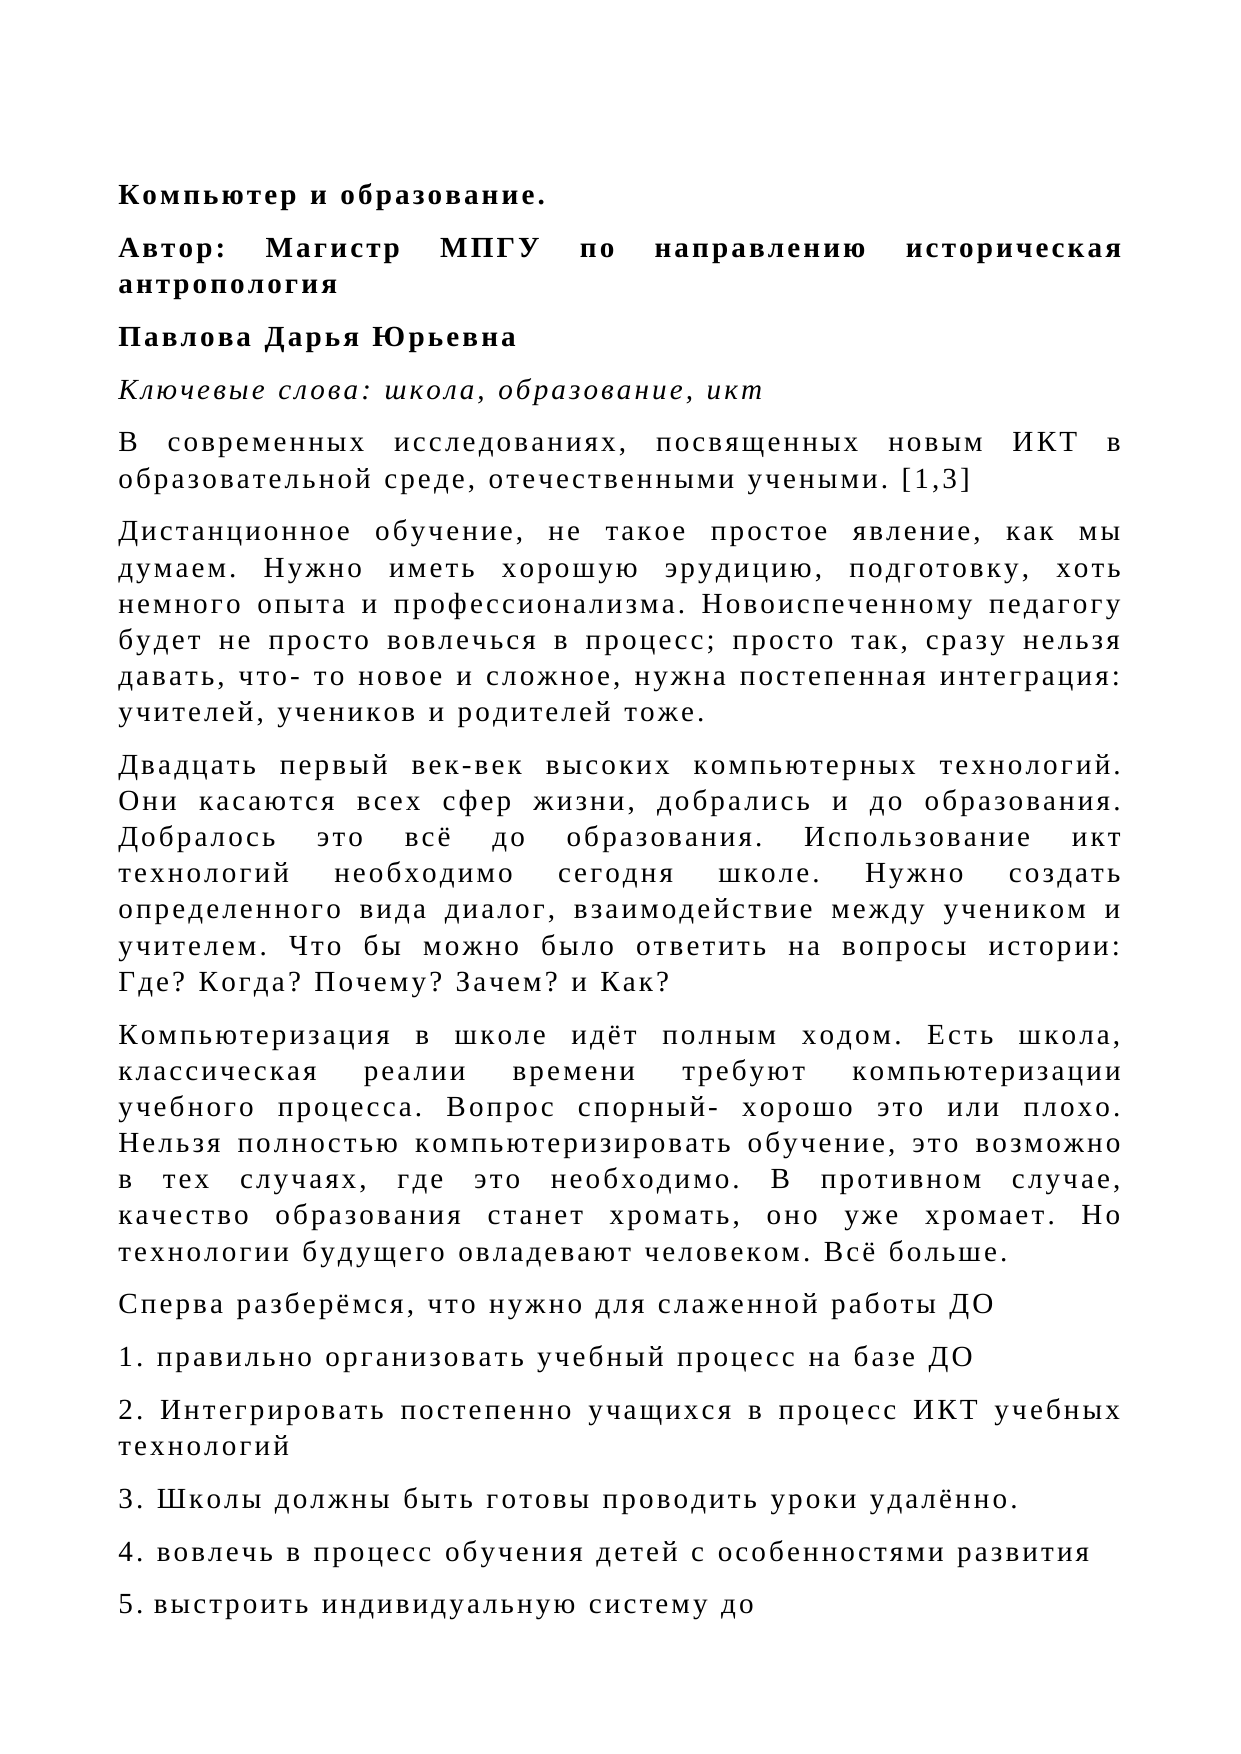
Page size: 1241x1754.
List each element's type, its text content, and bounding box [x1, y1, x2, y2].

text Павлова Дарья Юрьевна [118, 319, 1122, 352]
text Автор: Магистр МПГУ по направлению историческая антропология [118, 230, 1122, 300]
text Компьютеризация в школе идёт полным ходом. Есть школа, классическая реалии времени требуют компьютеризации учебного процесса. Вопрос спорный- хорошо это или плохо. Нельзя полностью компьютеризировать обучение, это возможно в тех случаях, где это необходимо. В противном случае, качество образования станет хромать, оно уже хромает. Но технологии будущего овладевают человеком. Всё больше. [118, 1017, 1122, 1267]
text 1. правильно организовать учебный процесс на базе ДО [118, 1339, 1122, 1373]
text Двадцать первый век-век высоких компьютерных технологий. Они касаются всех сфер жизни, добрались и до образования. Добралось это всё до образования. Использование икт технологий необходимо сегодня школе. Нужно создать определенного вида диалог, взаимодействие между учеником и учителем. Что бы можно было ответить на вопросы истории: Где? Когда? Почему? Зачем? и Как? [118, 747, 1122, 997]
text В современных исследованиях, посвященных новым ИКТ в образовательной среде, отечественными учеными. [1,3] [118, 424, 1122, 494]
text 5. выстроить индивидуальную систему до [118, 1587, 1122, 1620]
text Компьютер и образование. [118, 177, 1122, 211]
text 3. Школы должны быть готовы проводить уроки удалённо. [118, 1481, 1122, 1514]
text Сперва разберёмся, что нужно для слаженной работы ДО [118, 1286, 1122, 1320]
text Дистанционное обучение, не такое простое явление, как мы думаем. Нужно иметь хорошую эрудицию, подготовку, хоть немного опыта и профессионализма. Новоиспеченному педагогу будет не просто вовлечься в процесс; просто так, сразу нельзя давать, что- то новое и сложное, нужна постепенная интеграция: учителей, учеников и родителей тоже. [118, 513, 1122, 728]
text 2. Интегрировать постепенно учащихся в процесс ИКТ учебных технологий [118, 1392, 1122, 1462]
text Ключевые слова: школа, образование, икт [118, 372, 1122, 405]
text 4. вовлечь в процесс обучения детей с особенностями развития [118, 1534, 1122, 1567]
